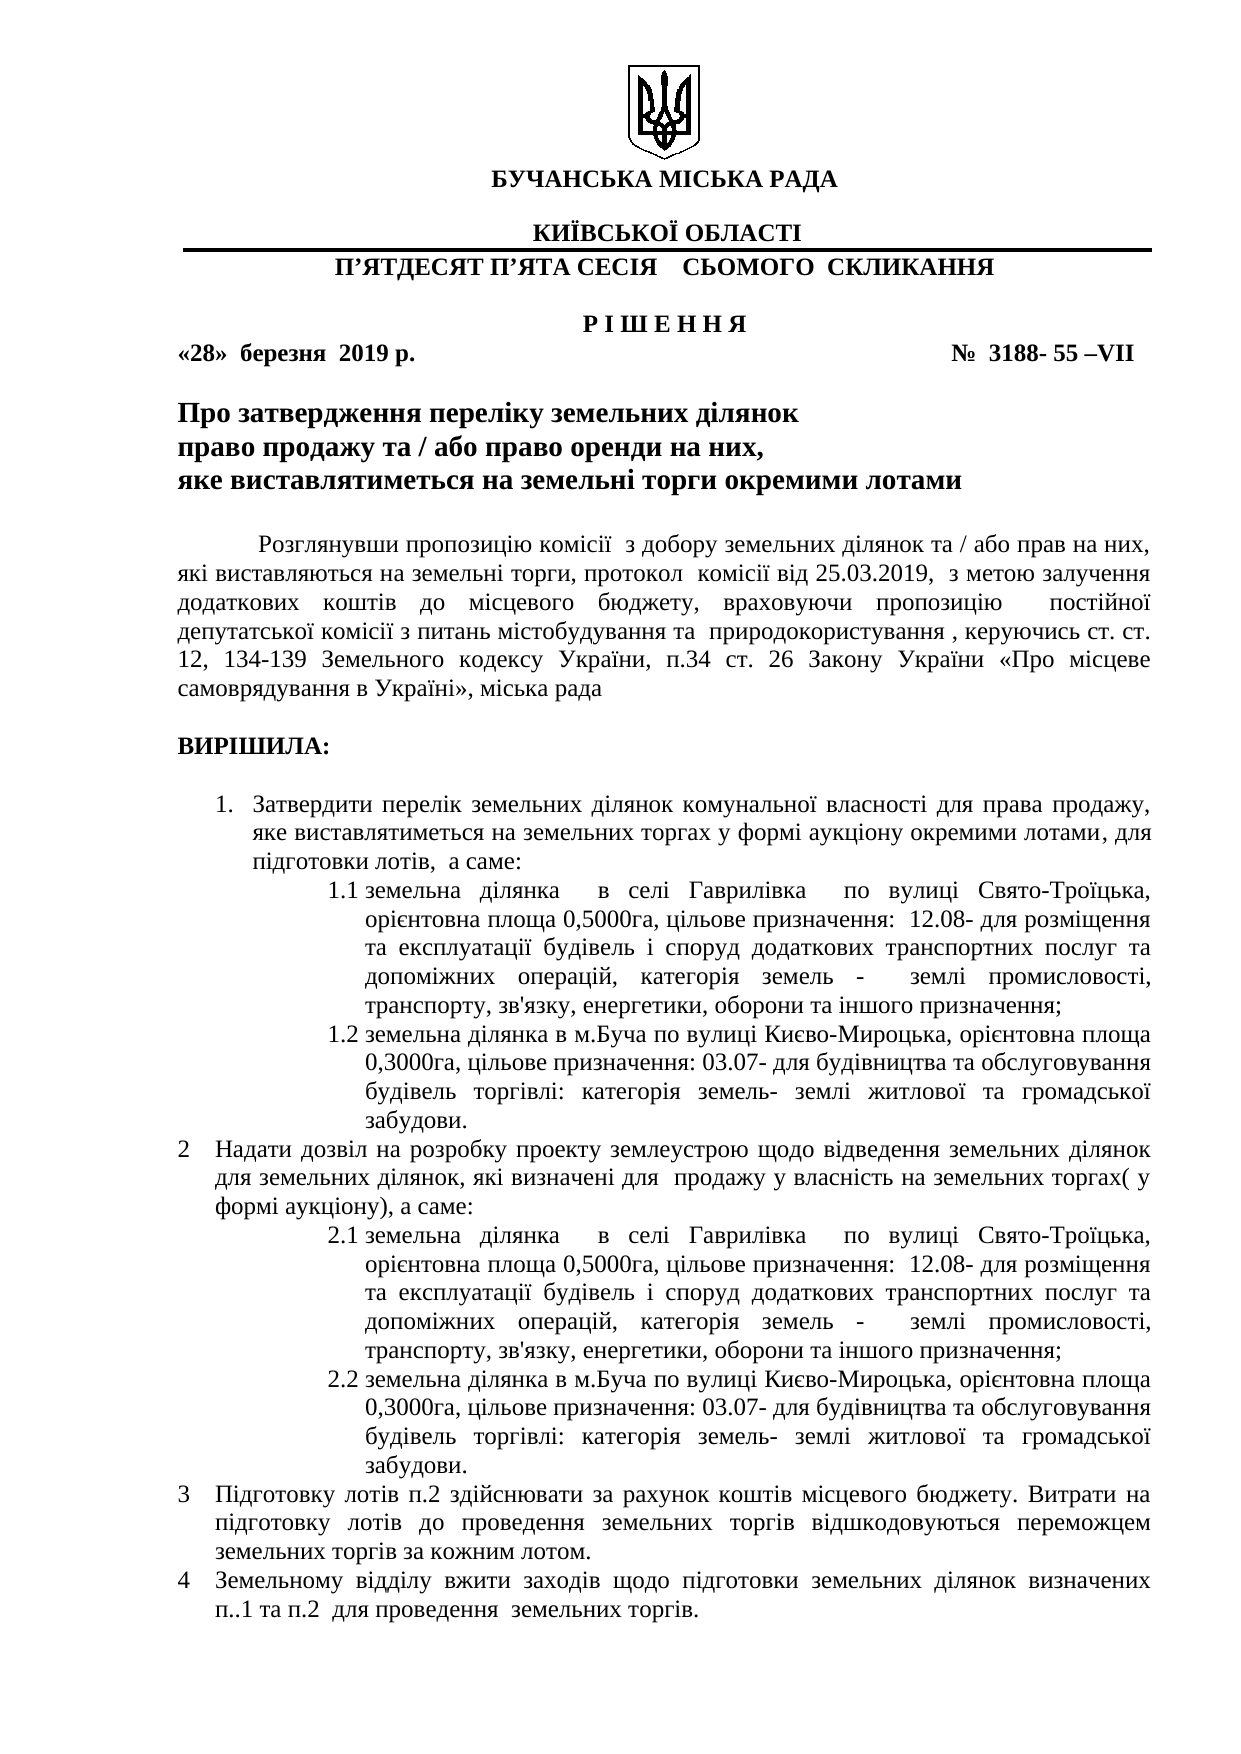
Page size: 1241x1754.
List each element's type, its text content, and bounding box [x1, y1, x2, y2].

list Підготовку лотів п.2 здійснювати за рахунок коштів місцевого бюджету. Витрати на підготовку лотів до проведення земельних торгів відшкодовуються переможцем земельних торгів за кожним лотом. [177, 1479, 1152, 1565]
list Надати дозвіл на розробку проекту землеустрою щодо відведення земельних ділянок для земельних ділянок, які визначені для продажу у власність на земельних торгах( у формі аукціону), а саме: [177, 1134, 1152, 1220]
text П’ЯТДЕСЯТ П’ЯТА СЕСІЯ СЬОМОГО СКЛИКАННЯ [177, 252, 1152, 280]
list Затвердити перелік земельних ділянок комунальної власності для права продажу, яке виставлятиметься на земельних торгах у формі аукціону окремими лотами, для підготовки лотів, а саме: [215, 789, 1152, 875]
list земельна ділянка в м.Буча по вулиці Києво-Мироцька, орієнтовна площа 0,3000га, цільове призначення: 03.07- для будівництва та обслуговування будівель торгівлі: категорія земель- землі житлової та громадської забудови. [327, 1364, 1152, 1479]
text КИЇВСЬКОЇ ОБЛАСТІ [183, 218, 1152, 248]
text ВИРІШИЛА: [177, 731, 1152, 759]
text яке виставлятиметься на земельні торги окремими лотами [177, 462, 1152, 496]
text Розглянувши пропозицію комісії з добору земельних ділянок та / або прав на них, які виставляються на земельні торги, протокол комісії від 25.03.2019, з метою залучення додаткових коштів до місцевого бюджету, враховуючи пропозицію постійної депутатської комісії з питань містобудування та природокористування , керуючись ст. ст. 12, 134-139 Земельного кодексу України, п.34 ст. 26 Закону України «Про місцеве самоврядування в Україні», міська рада [177, 529, 1152, 702]
text «28» березня 2019 р. № 3188- 55 –VІІ [177, 338, 1152, 367]
text БУЧАНСЬКА МІСЬКА РАДА [177, 164, 1152, 193]
list земельна ділянка в селі Гаврилівка по вулиці Свято-Троїцька, орієнтовна площа 0,5000га, цільове призначення: 12.08- для розміщення та експлуатації будівель і споруд додаткових транспортних послуг та допоміжних операцій, категорія земель - землі промисловості, транспорту, зв'язку, енергетики, оборони та іншого призначення; [327, 875, 1152, 1019]
text право продажу та / або право оренди на них, [177, 429, 1152, 462]
list земельна ділянка в селі Гаврилівка по вулиці Свято-Троїцька, орієнтовна площа 0,5000га, цільове призначення: 12.08- для розміщення та експлуатації будівель і споруд додаткових транспортних послуг та допоміжних операцій, категорія земель - землі промисловості, транспорту, зв'язку, енергетики, оборони та іншого призначення; [327, 1220, 1152, 1364]
list земельна ділянка в м.Буча по вулиці Києво-Мироцька, орієнтовна площа 0,3000га, цільове призначення: 03.07- для будівництва та обслуговування будівель торгівлі: категорія земель- землі житлової та громадської забудови. [327, 1019, 1152, 1134]
text Р І Ш Е Н Н Я [177, 309, 1152, 338]
text Про затвердження переліку земельних ділянок [177, 395, 1152, 429]
list Земельному відділу вжити заходів щодо підготовки земельних ділянок визначених п..1 та п.2 для проведення земельних торгів. [177, 1565, 1152, 1622]
